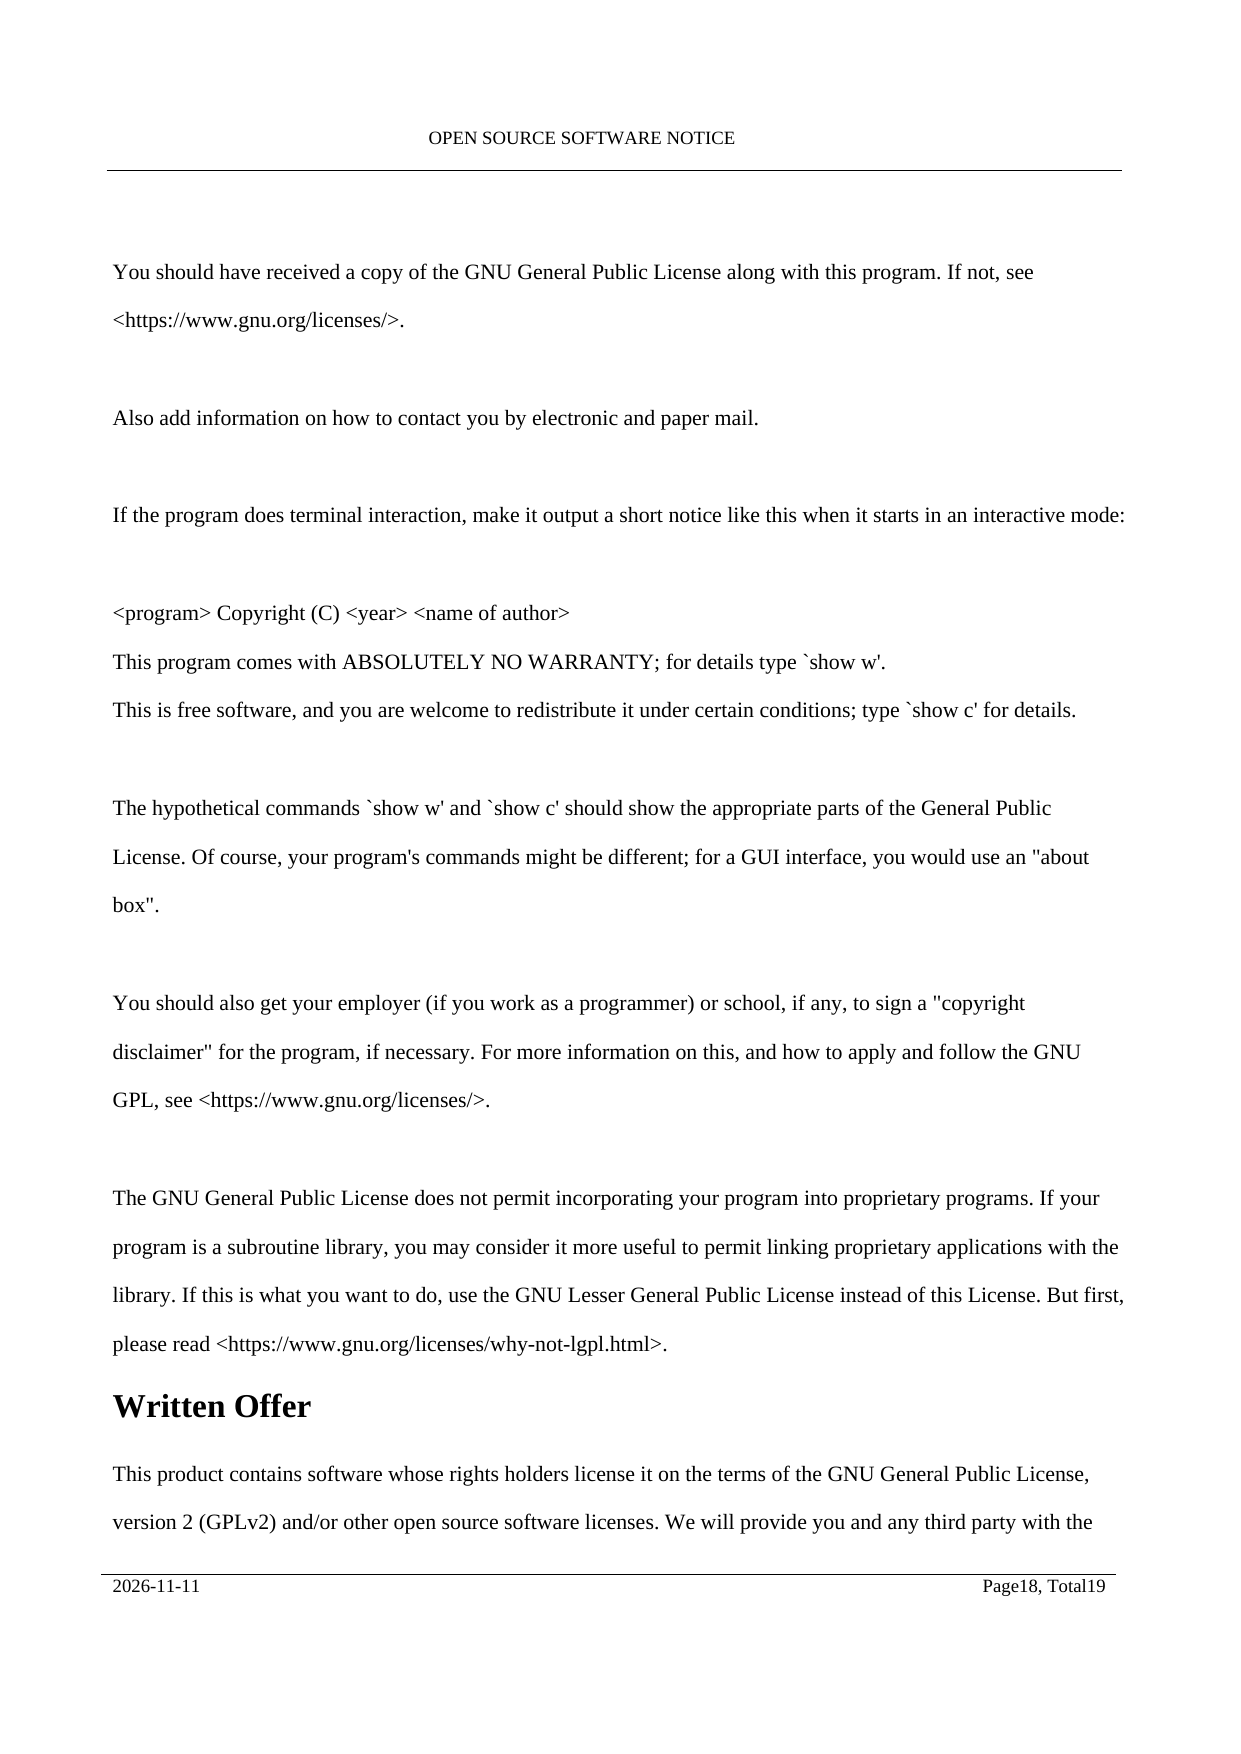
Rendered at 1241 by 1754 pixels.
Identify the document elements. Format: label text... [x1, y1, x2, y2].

text Written Offer [112, 1373, 1128, 1438]
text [112, 206, 1128, 1360]
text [112, 1457, 1128, 1538]
